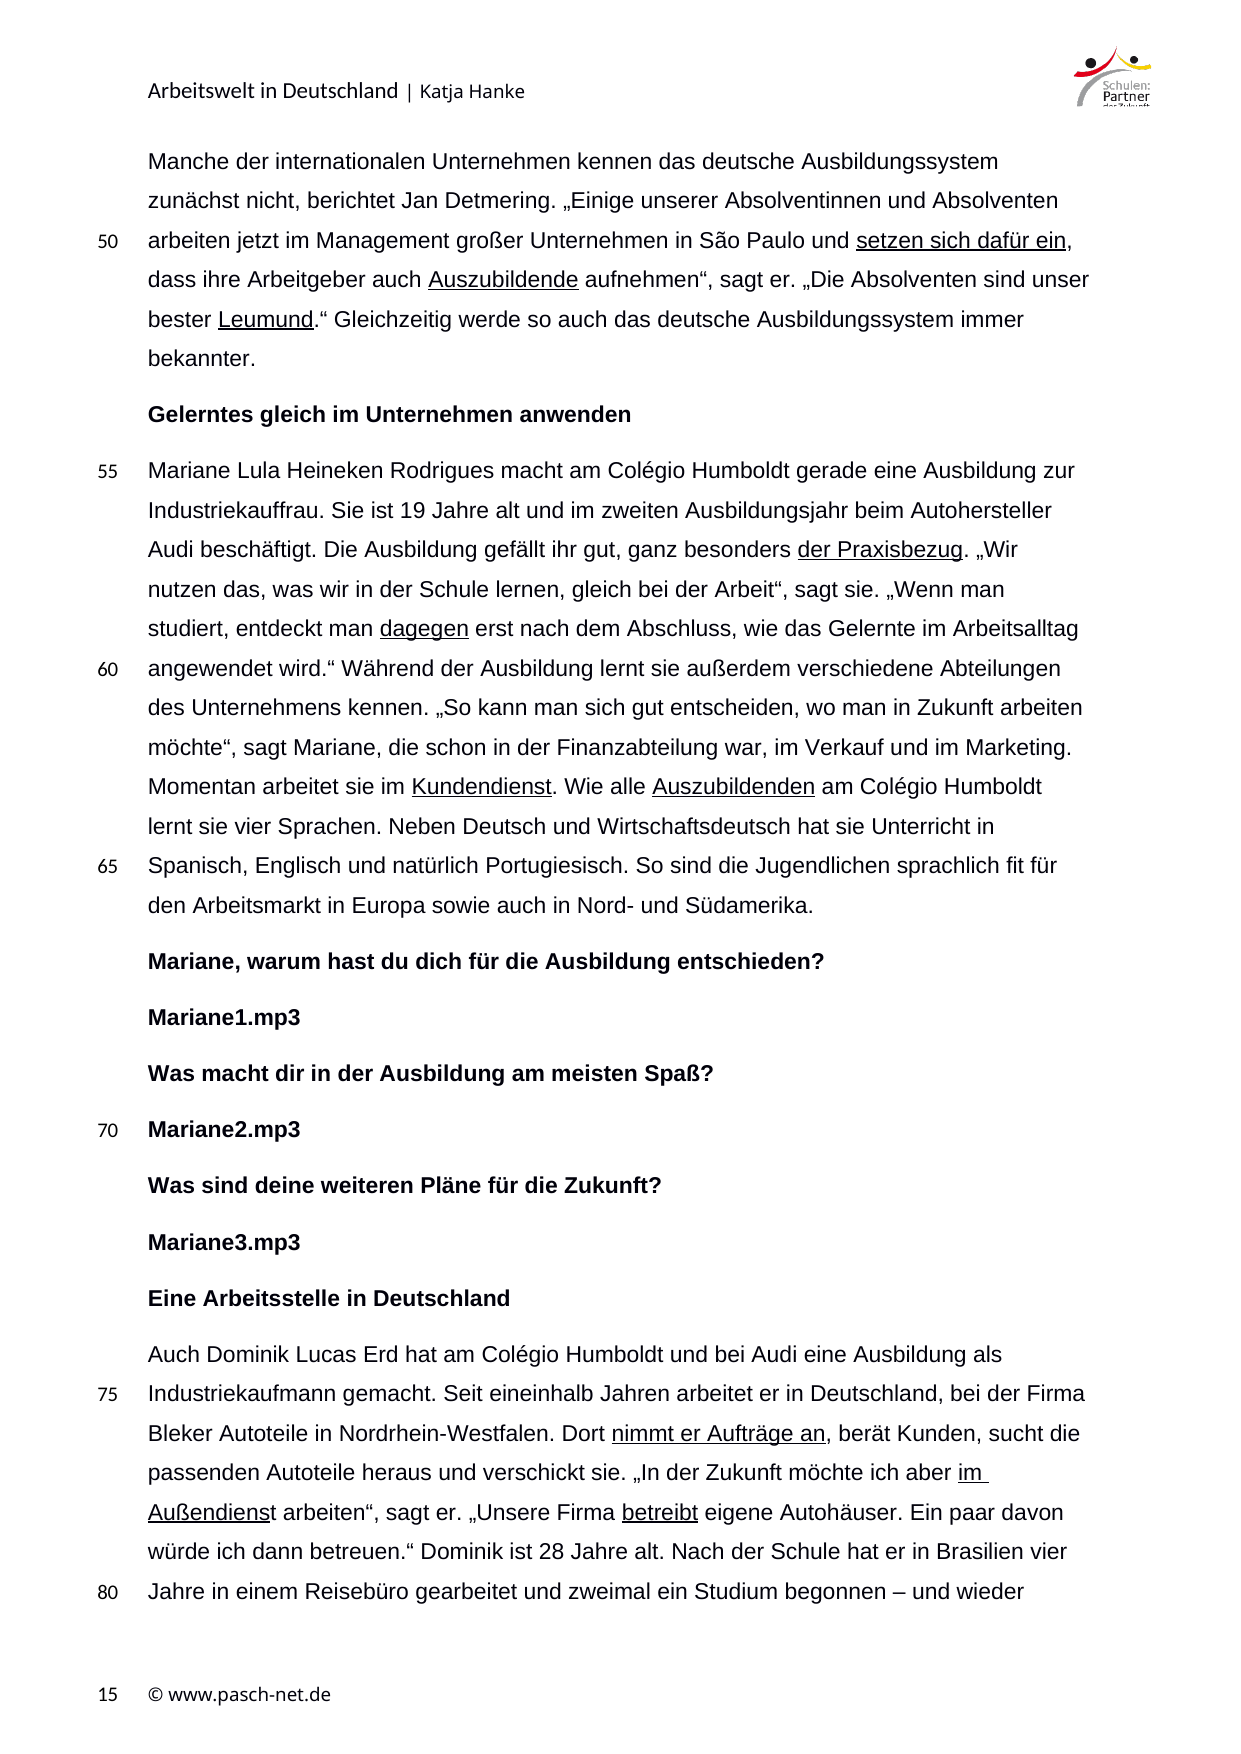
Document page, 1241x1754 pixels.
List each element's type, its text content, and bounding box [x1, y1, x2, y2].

text Eine Arbeitsstelle in Deutschland [148, 1285, 1092, 1311]
text Was macht dir in der Ausbildung am meisten Spaß? [148, 1060, 1092, 1086]
picture [1072, 46, 1151, 106]
text Mariane1.mp3 [148, 1004, 1092, 1030]
text Mariane3.mp3 [148, 1228, 1092, 1255]
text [148, 1341, 1092, 1604]
text Mariane, warum hast du dich für die Ausbildung entschieden? [148, 948, 1092, 974]
text Mariane2.mp3 [148, 1116, 1092, 1143]
text Manche der internationalen Unternehmen kennen das deutsche Ausbildungssystem zunächst nicht, berichtet Jan Detmering. „Einige unserer Absolventinnen und Absolventen arbeiten jetzt im Management großer Unternehmen in São Paulo und setzen sich dafür ein, dass ihre Arbeitgeber auch Auszubildende aufnehmen“, sagt er. „Die Absolventen sind unser bester Leumund.“ Gleichzeitig werde so auch das deutsche Ausbildungssystem immer bekannter. [148, 148, 1092, 371]
text Gelerntes gleich im Unternehmen anwenden [148, 401, 1092, 428]
text Mariane Lula Heineken Rodrigues macht am Colégio Humboldt gerade eine Ausbildung zur Industriekauffrau. Sie ist 19 Jahre alt und im zweiten Ausbildungsjahr beim Autohersteller Audi beschäftigt. Die Ausbildung gefällt ihr gut, ganz besonders der Praxisbezug. „Wir nutzen das, was wir in der Schule lernen, gleich bei der Arbeit“, sagt sie. „Wenn man studiert, entdeckt man dagegen erst nach dem Abschluss, wie das Gelernte im Arbeitsalltag angewendet wird.“ Während der Ausbildung lernt sie außerdem verschiedene Abteilungen des Unternehmens kennen. „So kann man sich gut entscheiden, wo man in Zukunft arbeiten möchte“, sagt Mariane, die schon in der Finanzabteilung war, im Verkauf und im Marketing. Momentan arbeitet sie im Kundendienst. Wie alle Auszubildenden am Colégio Humboldt lernt sie vier Sprachen. Neben Deutsch und Wirtschaftsdeutsch hat sie Unterricht in Spanisch, Englisch und natürlich Portugiesisch. So sind die Jugendlichen sprachlich fit für den Arbeitsmarkt in Europa sowie auch in Nord- und Südamerika. [148, 457, 1092, 918]
text Was sind deine weiteren Pläne für die Zukunft? [148, 1172, 1092, 1199]
